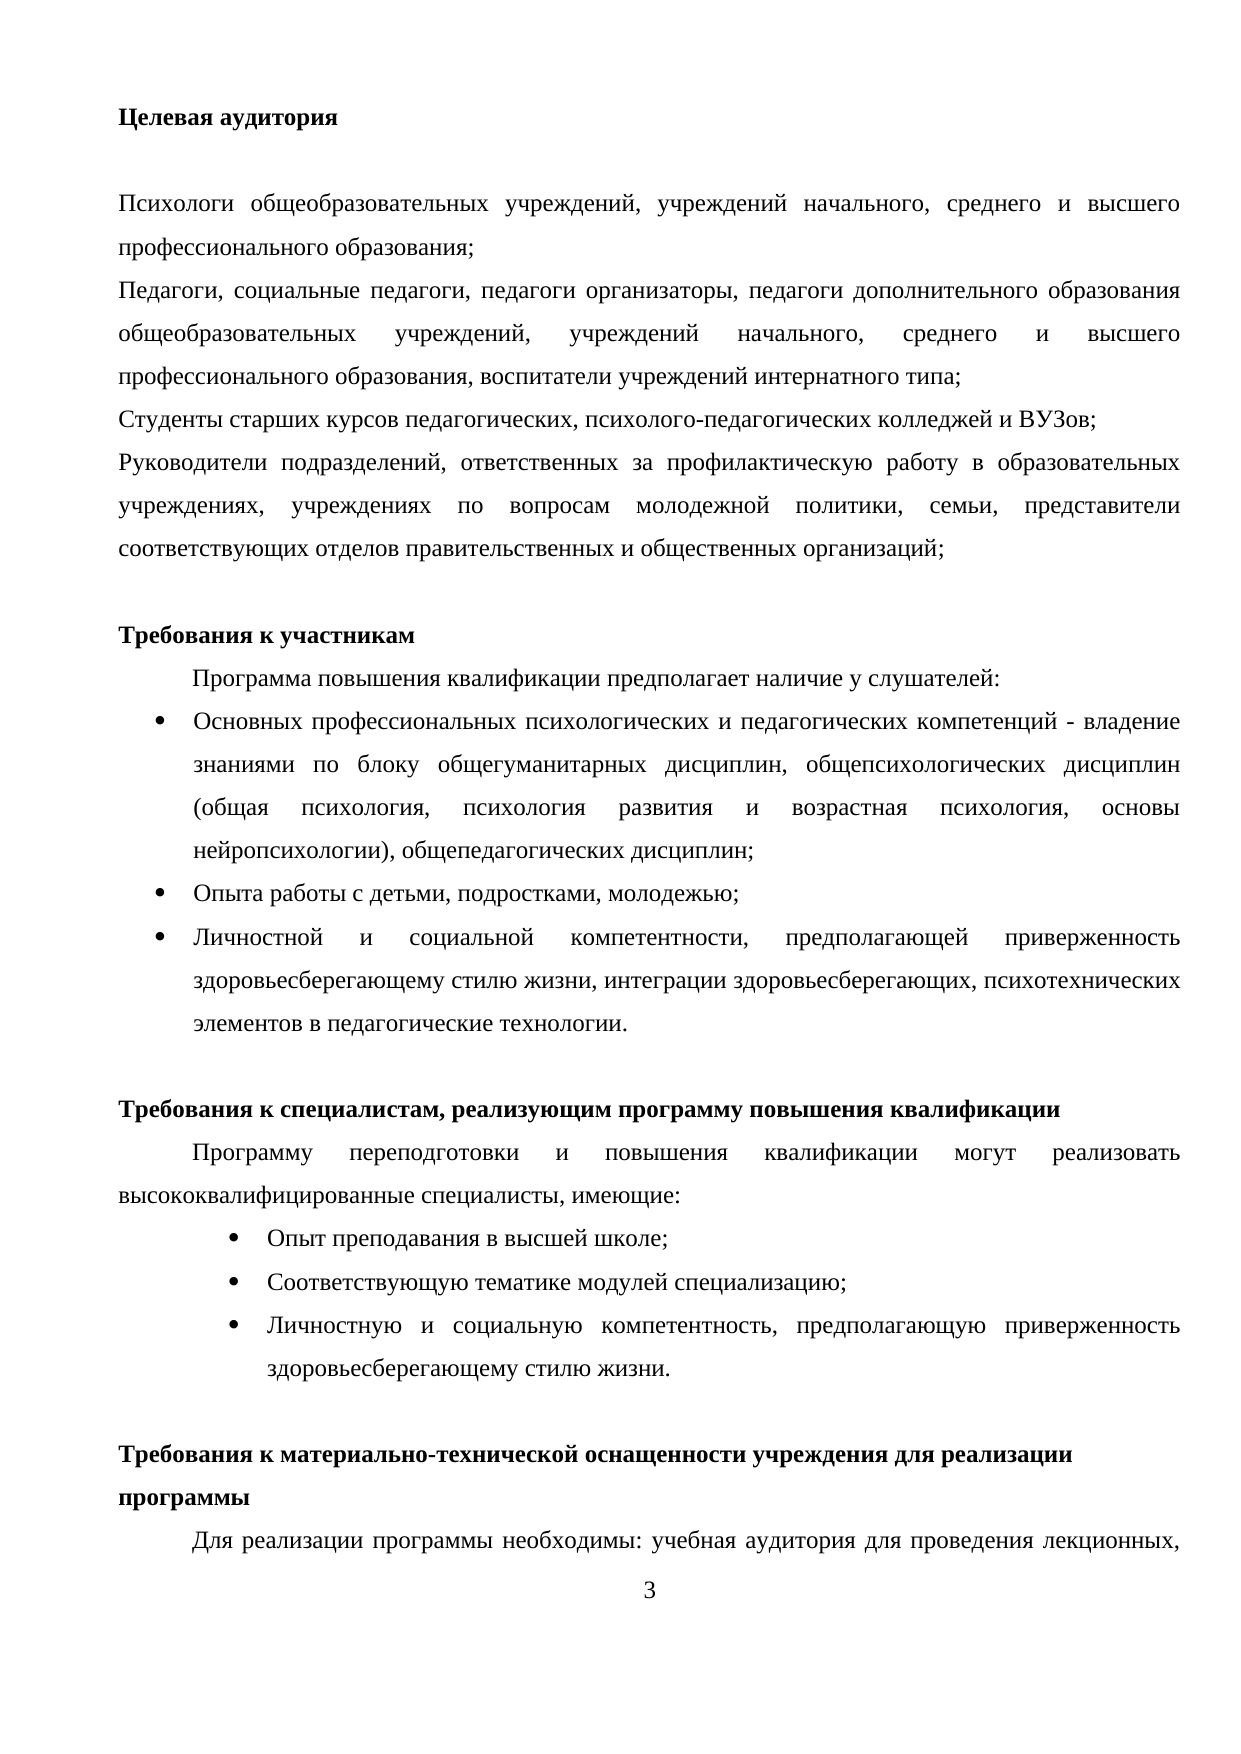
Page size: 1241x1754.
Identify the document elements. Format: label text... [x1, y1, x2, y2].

text Требования к специалистам, реализующим программу повышения квалификации [118, 1094, 1181, 1123]
text Требования к участникам [118, 620, 1181, 648]
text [118, 1525, 1181, 1554]
text Целевая аудитория [118, 102, 1181, 131]
text Требования к материально-технической оснащенности учреждения для реализации программы [118, 1439, 1181, 1511]
list Личностную и социальную компетентность, предполагающую приверженность здоровьесберегающему стилю жизни. [229, 1310, 1181, 1382]
text Программу переподготовки и повышения квалификации могут реализовать высококвалифицированные специалисты, имеющие: [118, 1137, 1181, 1209]
list Опыта работы с детьми, подростками, молодежью; [156, 878, 1181, 907]
list Основных профессиональных психологических и педагогических компетенций - владение знаниями по блоку общегуманитарных дисциплин, общепсихологических дисциплин (общая психология, психология развития и возрастная психология, основы нейропсихологии), общепедагогических дисциплин; [156, 706, 1181, 864]
text Руководители подразделений, ответственных за профилактическую работу в образовательных учреждениях, учреждениях по вопросам молодежной политики, семьи, представители соответствующих отделов правительственных и общественных организаций; [118, 447, 1181, 562]
text Психологи общеобразовательных учреждений, учреждений начального, среднего и высшего профессионального образования; [118, 188, 1181, 260]
list Соответствующую тематике модулей специализацию; [229, 1267, 1181, 1295]
list Личностной и социальной компетентности, предполагающей приверженность здоровьесберегающему стилю жизни, интеграции здоровьесберегающих, психотехнических элементов в педагогические технологии. [156, 922, 1181, 1037]
text Студенты старших курсов педагогических, психолого-педагогических колледжей и ВУЗов; [118, 404, 1181, 433]
text Педагоги, социальные педагоги, педагоги организаторы, педагоги дополнительного образования общеобразовательных учреждений, учреждений начального, среднего и высшего профессионального образования, воспитатели учреждений интернатного типа; [118, 275, 1181, 390]
list Опыт преподавания в высшей школе; [229, 1223, 1181, 1252]
text Программа повышения квалификации предполагает наличие у слушателей: [118, 663, 1181, 692]
